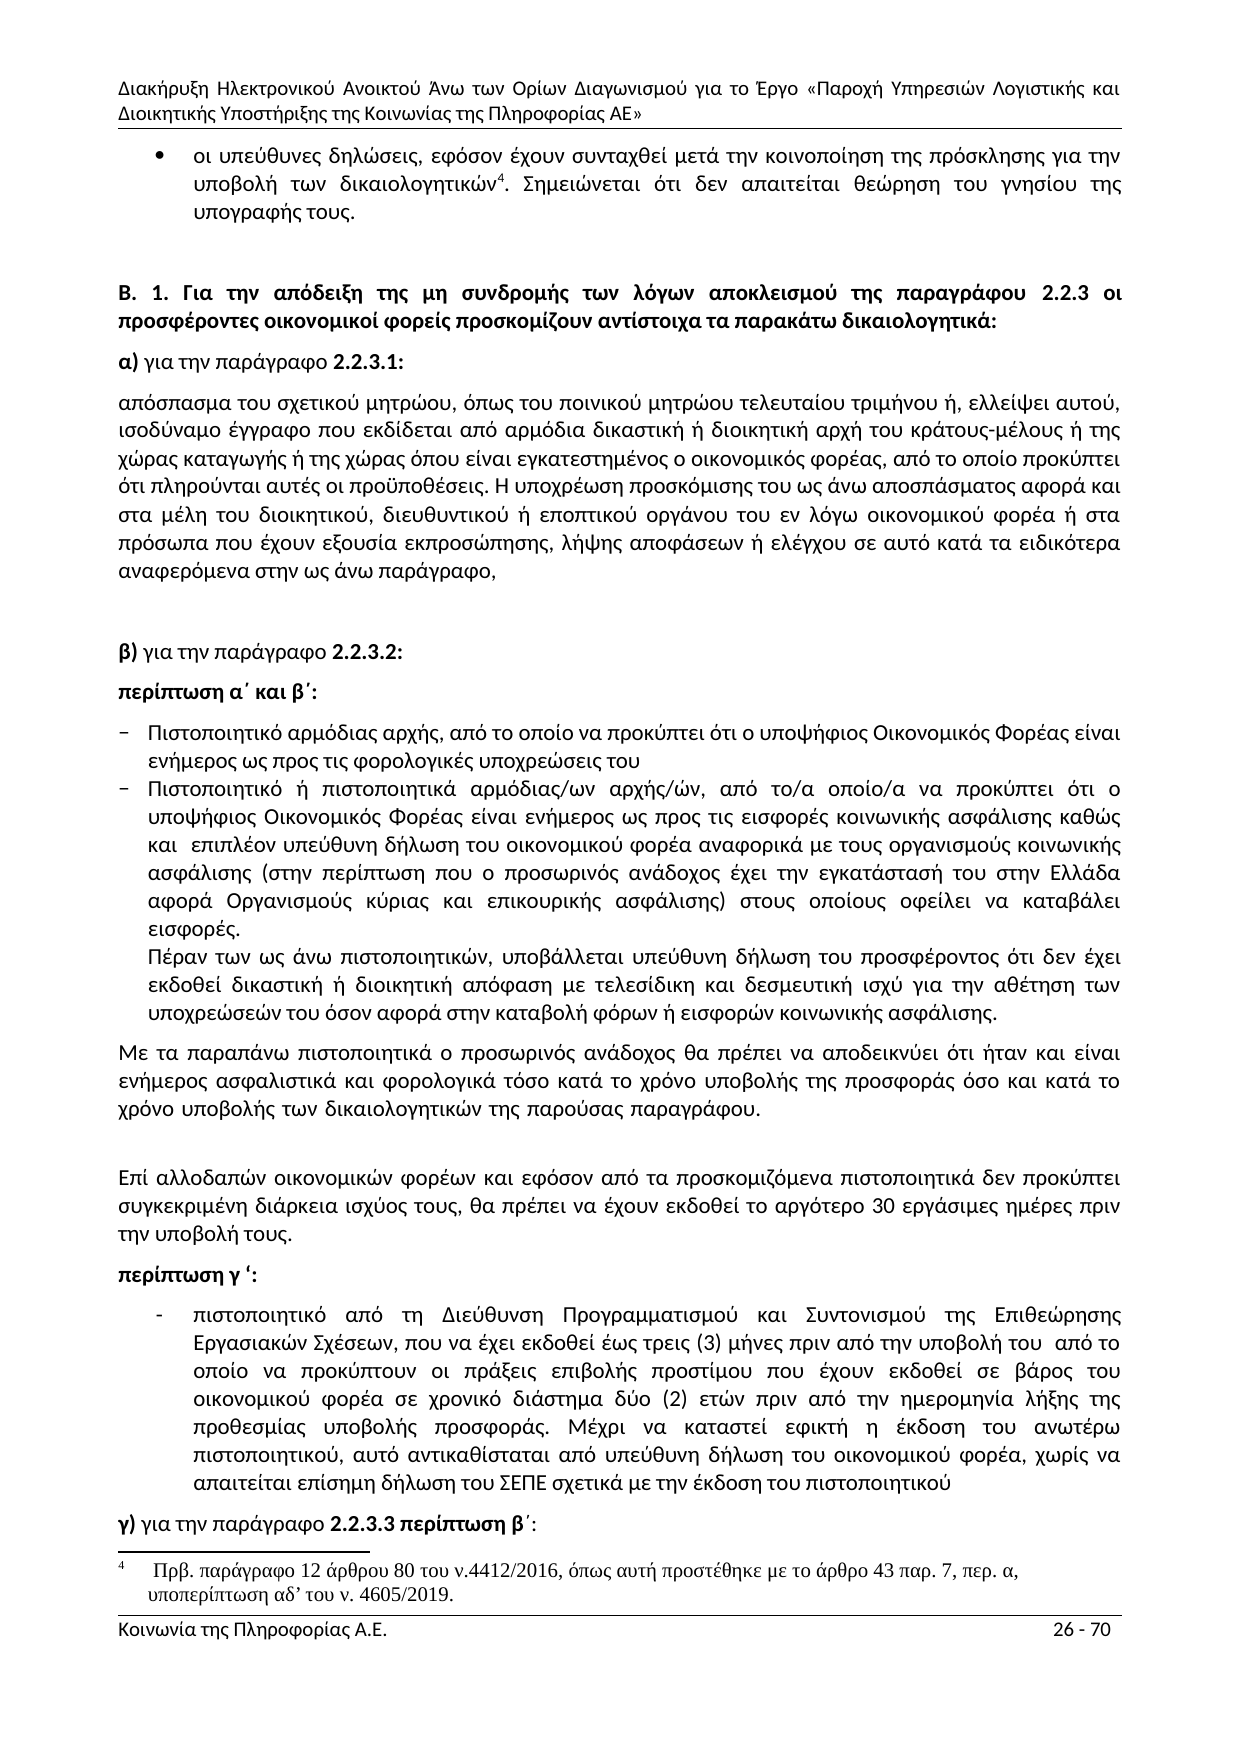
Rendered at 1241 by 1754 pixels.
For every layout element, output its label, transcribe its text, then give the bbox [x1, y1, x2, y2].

text απόσπασμα του σχετικού μητρώου, όπως του ποινικού μητρώου τελευταίου τριμήνου ή, ελλείψει αυτού, ισοδύναμο έγγραφο που εκδίδεται από αρμόδια δικαστική ή διοικητική αρχή του κράτους-μέλους ή της χώρας καταγωγής ή της χώρας όπου είναι εγκατεστημένος ο οικονομικός φορέας, από το οποίο προκύπτει ότι πληρούνται αυτές οι προϋποθέσεις. Η υποχρέωση προσκόμισης του ως άνω αποσπάσματος αφορά και στα μέλη του διοικητικού, διευθυντικού ή εποπτικού οργάνου του εν λόγω οικονομικού φορέα ή στα πρόσωπα που έχουν εξουσία εκπροσώπησης, λήψης αποφάσεων ή ελέγχου σε αυτό κατά τα ειδικότερα αναφερόμενα στην ως άνω παράγραφο, [118, 388, 1122, 584]
list Πιστοποιητικό αρμόδιας αρχής, από το οποίο να προκύπτει ότι ο υποψήφιος Οικονομικός Φορέας είναι ενήμερος ως προς τις φορολογικές υποχρεώσεις του [118, 718, 1122, 774]
text α) για την παράγραφο 2.2.3.1: [118, 347, 1122, 375]
text Β. 1. Για την απόδειξη της μη συνδρομής των λόγων αποκλεισμού της παραγράφου 2.2.3 οι προσφέροντες οικονομικοί φορείς προσκομίζουν αντίστοιχα τα παρακάτω δικαιολογητικά: [118, 278, 1122, 334]
text β) για την παράγραφο 2.2.3.2: [118, 637, 1122, 665]
list Πέραν των ως άνω πιστοποιητικών, υποβάλλεται υπεύθυνη δήλωση του προσφέροντος ότι δεν έχει εκδοθεί δικαστική ή διοικητική απόφαση με τελεσίδικη και δεσμευτική ισχύ για την αθέτηση των υποχρεώσεών του όσον αφορά στην καταβολή φόρων ή εισφορών κοινωνικής ασφάλισης. [148, 942, 1122, 1026]
list Πιστοποιητικό ή πιστοποιητικά αρμόδιας/ων αρχής/ών, από το/α οποίο/α να προκύπτει ότι ο υποψήφιος Οικονομικός Φορέας είναι ενήμερος ως προς τις εισφορές κοινωνικής ασφάλισης καθώς και επιπλέον υπεύθυνη δήλωση του οικονομικού φορέα αναφορικά με τους οργανισμούς κοινωνικής ασφάλισης (στην περίπτωση που ο προσωρινός ανάδοχος έχει την εγκατάστασή του στην Ελλάδα αφορά Οργανισμούς κύριας και επικουρικής ασφάλισης) στους οποίους οφείλει να καταβάλει εισφορές. [118, 774, 1122, 942]
text περίπτωση α΄ και β΄: [118, 677, 1122, 705]
text Επί αλλοδαπών οικονομικών φορέων και εφόσον από τα προσκομιζόμενα πιστοποιητικά δεν προκύπτει συγκεκριμένη διάρκεια ισχύος τους, θα πρέπει να έχουν εκδοθεί το αργότερο 30 εργάσιμες ημέρες πριν την υποβολή τους. [118, 1163, 1122, 1247]
text γ) για την παράγραφο 2.2.3.3 περίπτωση β΄: [118, 1509, 1122, 1537]
list οι υπεύθυνες δηλώσεις, εφόσον έχουν συνταχθεί μετά την κοινοποίηση της πρόσκλησης για την υποβολή των δικαιολογητικών. Σημειώνεται ότι δεν απαιτείται θεώρηση του γνησίου της υπογραφής τους. [156, 141, 1122, 226]
text περίπτωση γ ‘: [118, 1260, 1122, 1288]
list πιστοποιητικό από τη Διεύθυνση Προγραμματισμού και Συντονισμού της Επιθεώρησης Εργασιακών Σχέσεων, που να έχει εκδοθεί έως τρεις (3) μήνες πριν από την υποβολή του από το οποίο να προκύπτουν οι πράξεις επιβολής προστίμου που έχουν εκδοθεί σε βάρος του οικονομικού φορέα σε χρονικό διάστημα δύο (2) ετών πριν από την ημερομηνία λήξης της προθεσμίας υποβολής προσφοράς. Μέχρι να καταστεί εφικτή η έκδοση του ανωτέρω πιστοποιητικού, αυτό αντικαθίσταται από υπεύθυνη δήλωση του οικονομικού φορέα, χωρίς να απαιτείται επίσημη δήλωση του ΣΕΠΕ σχετικά με την έκδοση του πιστοποιητικού [156, 1300, 1122, 1496]
text Με τα παραπάνω πιστοποιητικά ο προσωρινός ανάδοχος θα πρέπει να αποδεικνύει ότι ήταν και είναι ενήμερος ασφαλιστικά και φορολογικά τόσο κατά το χρόνο υποβολής της προσφοράς όσο και κατά το χρόνο υποβολής των δικαιολογητικών της παρούσας παραγράφου. την περίπτωση που δεν αναφέρεται σε αυτά χρόνος ισχύος, απαιτείται να έχουν εκδοθεί έως τρεις (3) μήνες πριν από την υποβολή τους [118, 1038, 1122, 1151]
